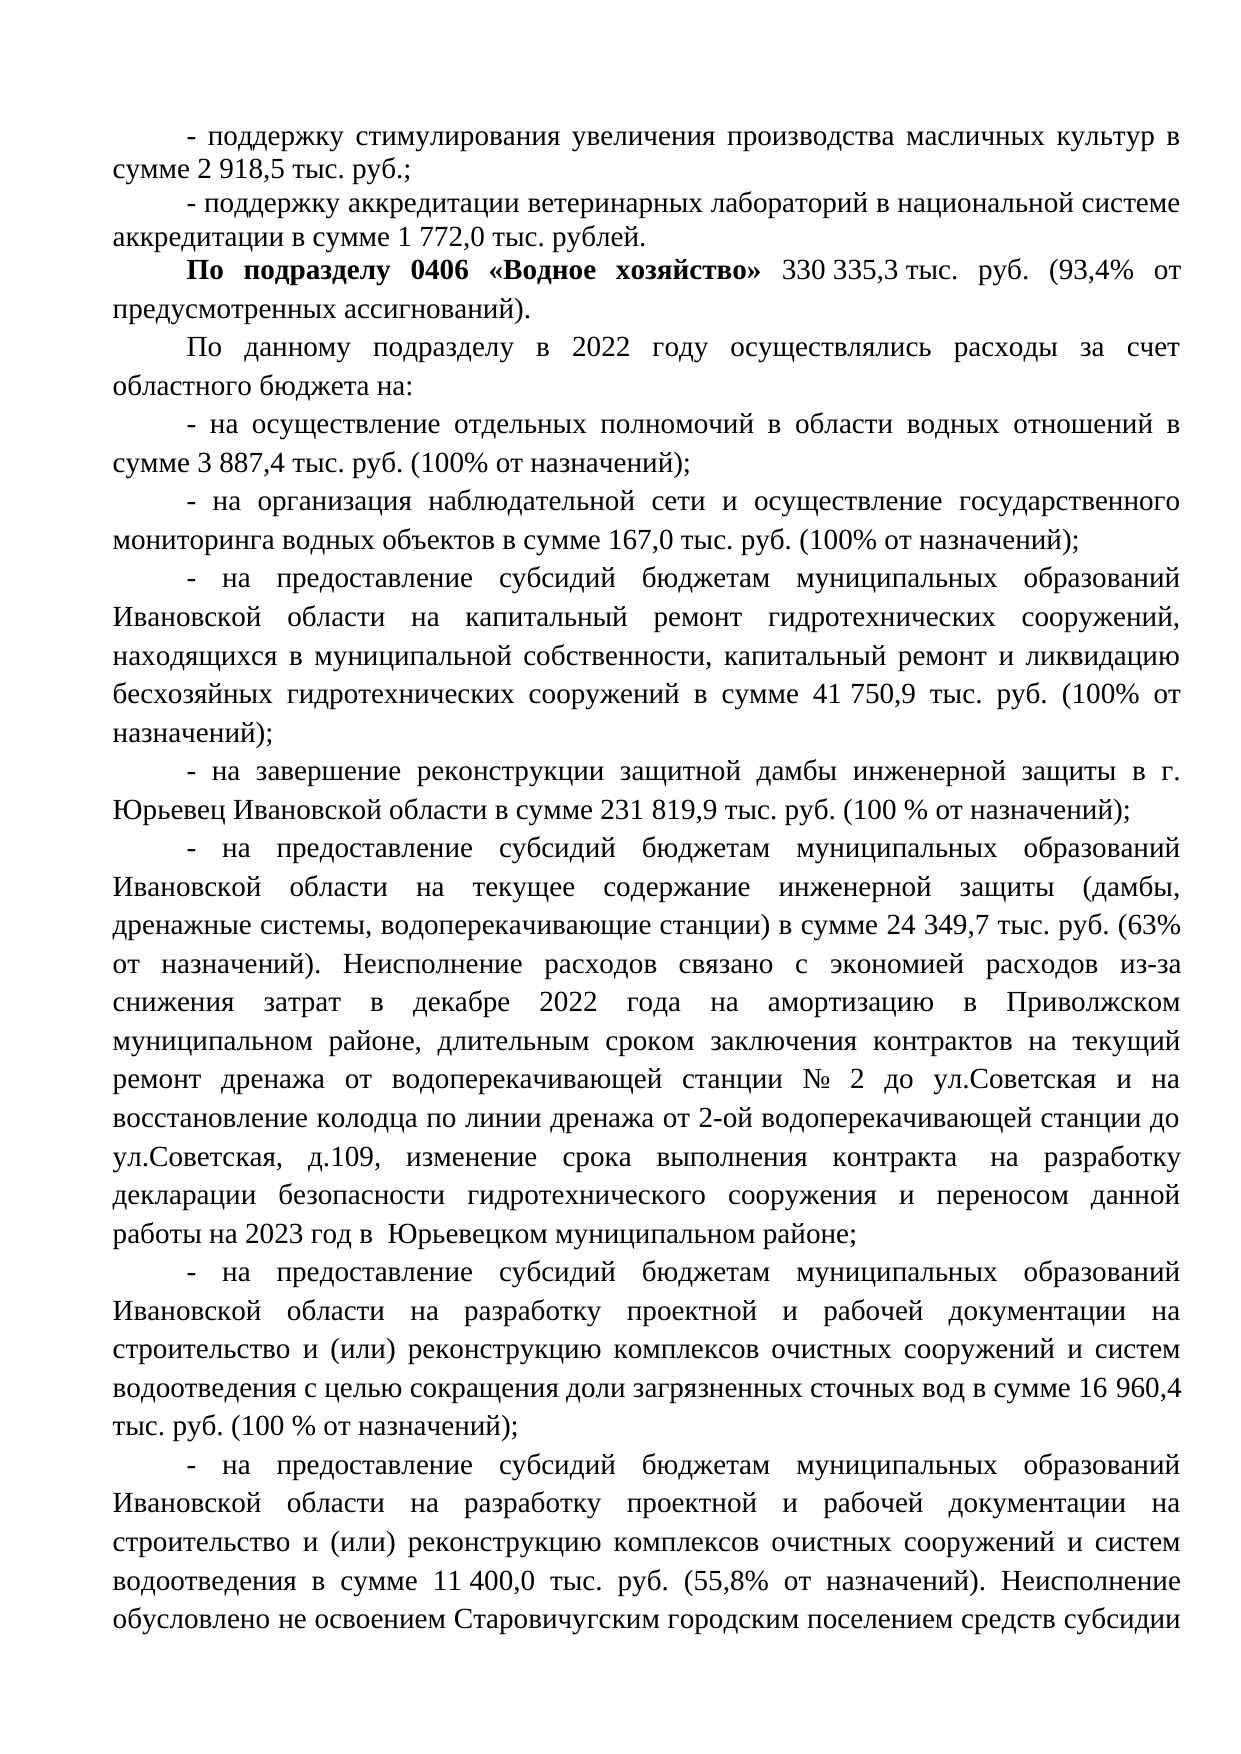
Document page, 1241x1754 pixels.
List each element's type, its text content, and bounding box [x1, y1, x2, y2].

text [112, 1447, 1181, 1635]
text - на осуществление отдельных полномочий в области водных отношений в сумме 3 887,4 тыс. руб. (100% от назначений); [112, 406, 1181, 478]
text - на завершение реконструкции защитной дамбы инженерной защиты в г. Юрьевец Ивановской области в сумме 231 819,9 тыс. руб. (100 % от назначений); [112, 753, 1181, 825]
text - на предоставление субсидий бюджетам муниципальных образований Ивановской области на капитальный ремонт гидротехнических сооружений, находящихся в муниципальной собственности, капитальный ремонт и ликвидацию бесхозяйных гидротехнических сооружений в сумме 41 750,9 тыс. руб. (100% от назначений); [112, 561, 1181, 748]
text По подразделу 0406 «Водное хозяйство» 330 335,3 тыс. руб. (93,4% от предусмотренных ассигнований). [112, 252, 1181, 324]
text - на предоставление субсидий бюджетам муниципальных образований Ивановской области на разработку проектной и рабочей документации на строительство и (или) реконструкцию комплексов очистных сооружений и систем водоотведения с целью сокращения доли загрязненных сточных вод в сумме 16 960,4 тыс. руб. (100 % от назначений); [112, 1254, 1181, 1442]
text - на организация наблюдательной сети и осуществление государственного мониторинга водных объектов в сумме 167,0 тыс. руб. (100% от назначений); [112, 483, 1181, 556]
text - поддержку стимулирования увеличения производства масличных культур в сумме 2 918,5 тыс. руб.; [112, 118, 1181, 185]
text - на предоставление субсидий бюджетам муниципальных образований Ивановской области на текущее содержание инженерной защиты (дамбы, дренажные системы, водоперекачивающие станции) в сумме 24 349,7 тыс. руб. (63% от назначений). Неисполнение расходов связано с экономией расходов из-за снижения затрат в декабре 2022 года на амортизацию в Приволжском муниципальном районе, длительным сроком заключения контрактов на текущий ремонт дренажа от водоперекачивающей станции № 2 до ул.Советская и на восстановление колодца по линии дренажа от 2-ой водоперекачивающей станции до ул.Советская, д.109, изменение срока выполнения контракта на разработку декларации безопасности гидротехнического сооружения и переносом данной работы на 2023 год в Юрьевецком муниципальном районе; [112, 830, 1181, 1249]
text - поддержку аккредитации ветеринарных лабораторий в национальной системе аккредитации в сумме 1 772,0 тыс. рублей. [112, 185, 1181, 252]
text По данному подразделу в 2022 году осуществлялись расходы за счет областного бюджета на: [112, 329, 1181, 401]
